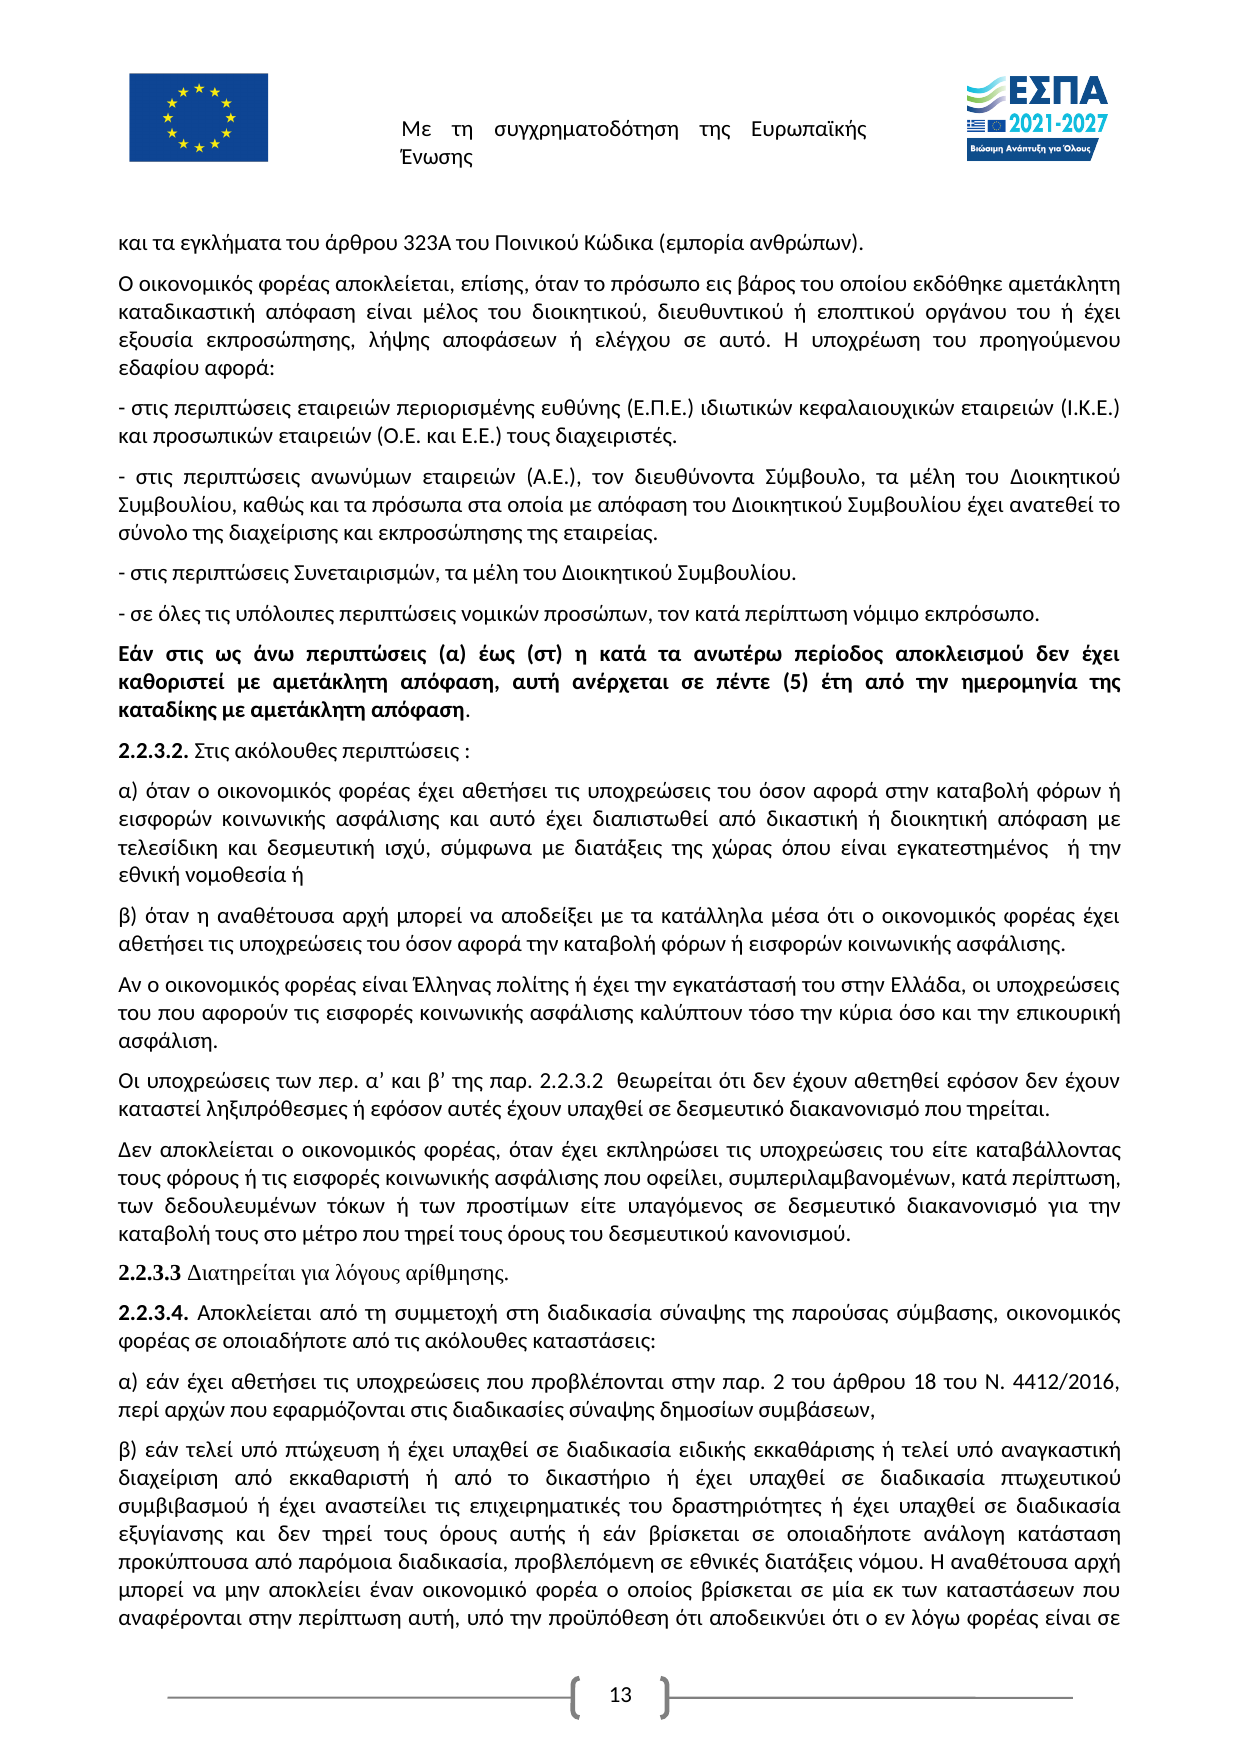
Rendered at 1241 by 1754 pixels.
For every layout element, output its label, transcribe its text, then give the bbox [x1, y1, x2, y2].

text 2.2.3.2. Στις ακόλουθες περιπτώσεις : [118, 736, 1122, 764]
text 2.2.3.3 Διατηρείται για λόγους αρίθμησης. [118, 1259, 1122, 1286]
text Εάν στις ως άνω περιπτώσεις (α) έως (στ) η κατά τα ανωτέρω περίοδος αποκλεισμού δεν έχει καθοριστεί με αμετάκλητη απόφαση, αυτή ανέρχεται σε πέντε (5) έτη από την ημερομηνία της καταδίκης με αμετάκλητη απόφαση. [118, 639, 1122, 723]
text - στις περιπτώσεις Συνεταιρισμών, τα μέλη του Διοικητικού Συμβουλίου. [118, 558, 1122, 586]
text - στις περιπτώσεις ανωνύμων εταιρειών (Α.Ε.), τον διευθύνοντα Σύμβουλο, τα μέλη του Διοικητικού Συμβουλίου, καθώς και τα πρόσωπα στα οποία με απόφαση του Διοικητικού Συμβουλίου έχει ανατεθεί το σύνολο της διαχείρισης και εκπροσώπησης της εταιρείας. [118, 462, 1122, 546]
text 2.2.3.4. Αποκλείεται από τη συμμετοχή στη διαδικασία σύναψης της παρούσας σύμβασης, οικονομικός φορέας σε οποιαδήποτε από τις ακόλουθες καταστάσεις: [118, 1298, 1122, 1354]
text α) εάν έχει αθετήσει τις υποχρεώσεις που προβλέπονται στην παρ. 2 του άρθρου 18 του Ν. 4412/2016, περί αρχών που εφαρμόζονται στις διαδικασίες σύναψης δημοσίων συμβάσεων, [118, 1367, 1122, 1423]
text - στις περιπτώσεις εταιρειών περιορισμένης ευθύνης (Ε.Π.Ε.) ιδιωτικών κεφαλαιουχικών εταιρειών (Ι.Κ.Ε.) και προσωπικών εταιρειών (Ο.Ε. και Ε.Ε.) τους διαχειριστές. [118, 393, 1122, 449]
picture [964, 73, 1111, 164]
text Οι υποχρεώσεις των περ. α’ και β’ της παρ. 2.2.3.2 θεωρείται ότι δεν έχουν αθετηθεί εφόσον δεν έχουν καταστεί ληξιπρόθεσμες ή εφόσον αυτές έχουν υπαχθεί σε δεσμευτικό διακανονισμό που τηρείται. [118, 1066, 1122, 1122]
text Ο οικονομικός φορέας αποκλείεται, επίσης, όταν το πρόσωπο εις βάρος του οποίου εκδόθηκε αμετάκλητη καταδικαστική απόφαση είναι μέλος του διοικητικού, διευθυντικού ή εποπτικού οργάνου του ή έχει εξουσία εκπροσώπησης, λήψης αποφάσεων ή ελέγχου σε αυτό. Η υποχρέωση του προηγούμενου εδαφίου αφορά: [118, 269, 1122, 381]
text Δεν αποκλείεται ο οικονομικός φορέας, όταν έχει εκπληρώσει τις υποχρεώσεις του είτε καταβάλλοντας τους φόρους ή τις εισφορές κοινωνικής ασφάλισης που οφείλει, συμπεριλαμβανομένων, κατά περίπτωση, των δεδουλευμένων τόκων ή των προστίμων είτε υπαγόμενος σε δεσμευτικό διακανονισμό για την καταβολή τους στο μέτρο που τηρεί τους όρους του δεσμευτικού κανονισμού. [118, 1135, 1122, 1247]
text - σε όλες τις υπόλοιπες περιπτώσεις νομικών προσώπων, τον κατά περίπτωση νόμιμο εκπρόσωπο. [118, 599, 1122, 627]
picture [129, 73, 269, 162]
text β) όταν η αναθέτουσα αρχή μπορεί να αποδείξει με τα κατάλληλα μέσα ότι ο οικονομικός φορέας έχει αθετήσει τις υποχρεώσεις του όσον αφορά την καταβολή φόρων ή εισφορών κοινωνικής ασφάλισης. [118, 901, 1122, 957]
text α) όταν ο οικονομικός φορέας έχει αθετήσει τις υποχρεώσεις του όσον αφορά στην καταβολή φόρων ή εισφορών κοινωνικής ασφάλισης και αυτό έχει διαπιστωθεί από δικαστική ή διοικητική απόφαση με τελεσίδικη και δεσμευτική ισχύ, σύμφωνα με διατάξεις της χώρας όπου είναι εγκατεστημένος ή την εθνική νομοθεσία ή [118, 777, 1122, 889]
text Αν ο οικονομικός φορέας είναι Έλληνας πολίτης ή έχει την εγκατάστασή του στην Ελλάδα, οι υποχρεώσεις του που αφορούν τις εισφορές κοινωνικής ασφάλισης καλύπτουν τόσο την κύρια όσο και την επικουρική ασφάλιση. [118, 970, 1122, 1054]
